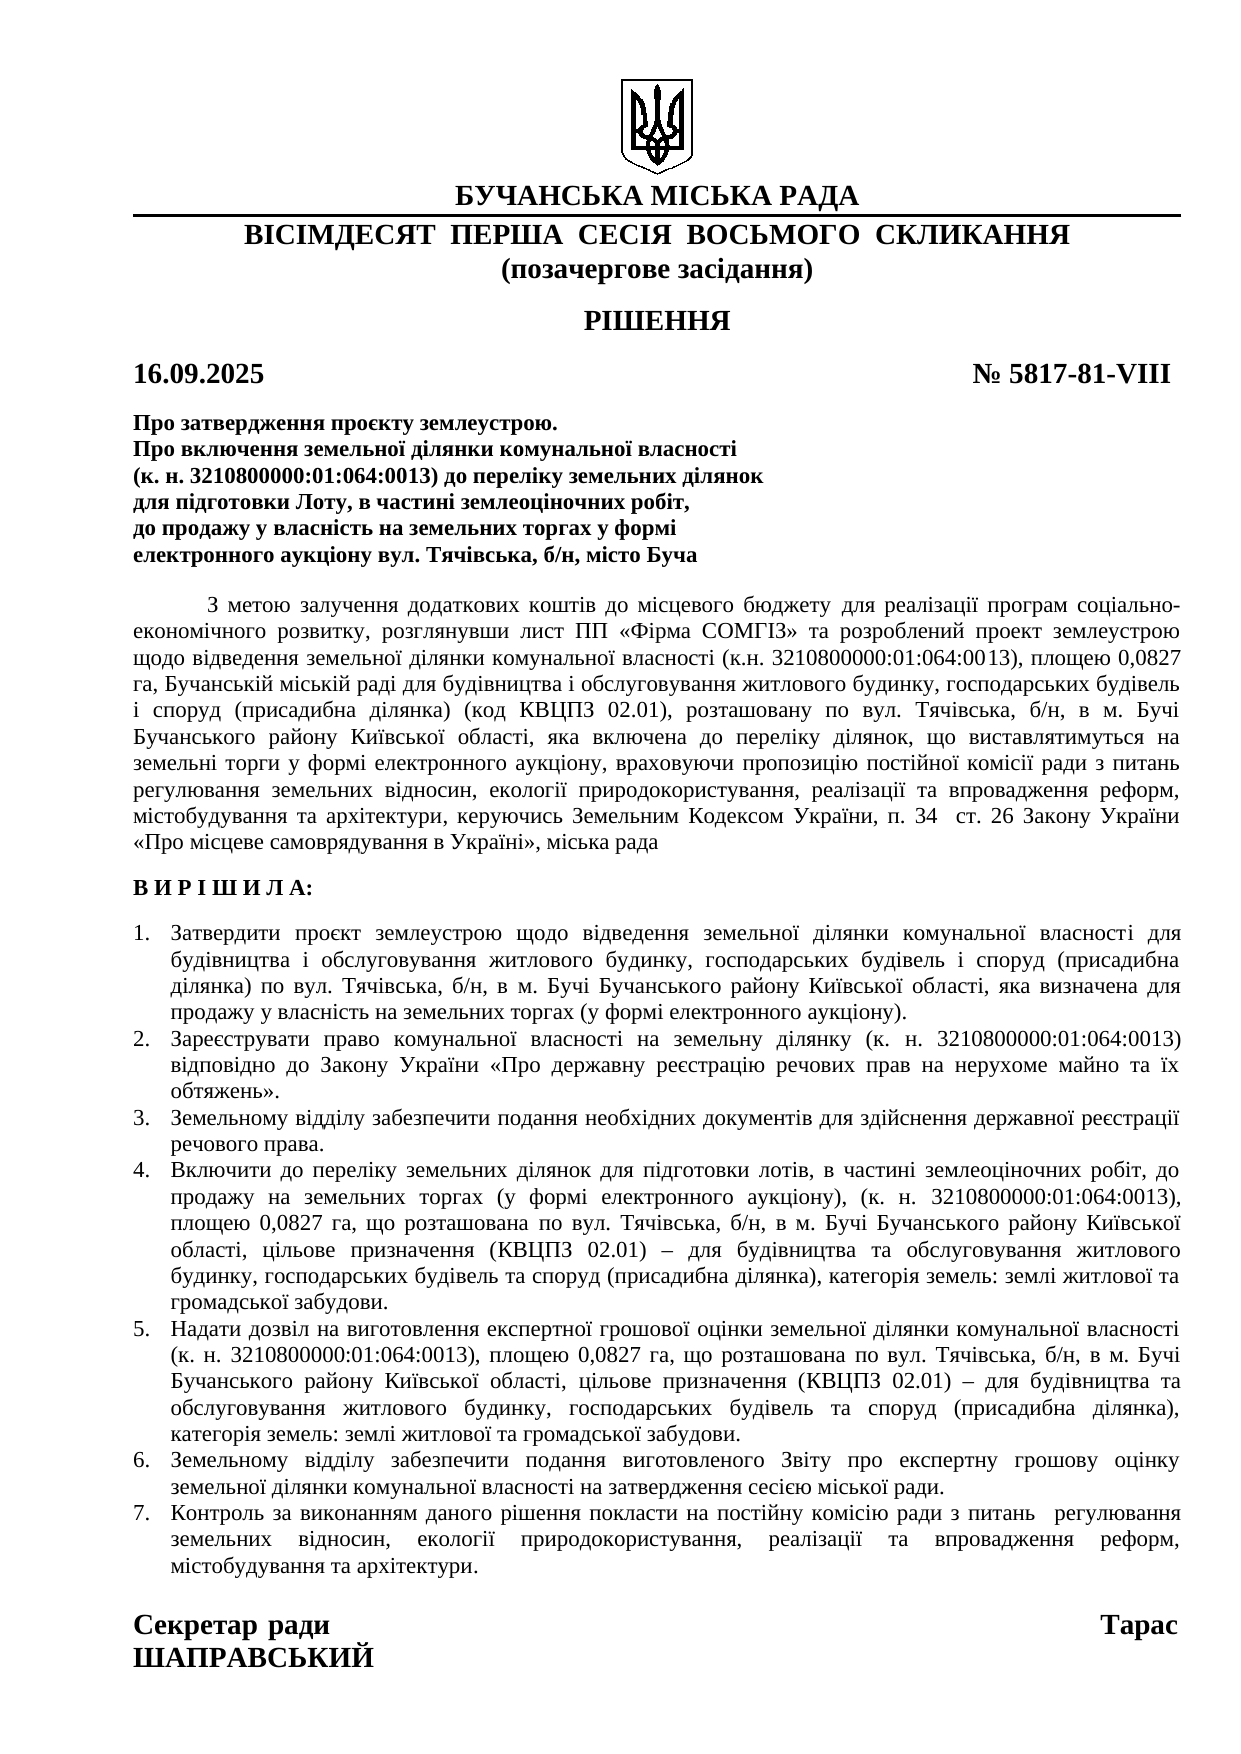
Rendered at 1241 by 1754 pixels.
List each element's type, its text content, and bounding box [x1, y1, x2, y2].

text Про затвердження проєкту землеустрою. [133, 409, 1181, 435]
list Контроль за виконанням даного рішення покласти на постійну комісію ради з питань регулювання земельних відносин, екології природокористування, реалізації та впровадження реформ, містобудування та архітектури. [133, 1499, 1181, 1578]
text В И Р І Ш И Л А: [133, 874, 1181, 900]
text ВІСІМДЕСЯТ ПЕРША СЕСІЯ ВОСЬМОГО СКЛИКАННЯ [133, 217, 1181, 251]
text 16.09.2025 № 5817-81-VIІІ [133, 356, 1181, 390]
text (к. н. 3210800000:01:064:0013) до переліку земельних ділянок [133, 462, 1181, 488]
list Включити до переліку земельних ділянок для підготовки лотів, в частині землеоціночних робіт, до продажу на земельних торгах (у формі електронного аукціону), (к. н. 3210800000:01:064:0013), площею 0,0827 га, що розташована по вул. Тячівська, б/н, в м. Бучі Бучанського району Київської області, цільове призначення (КВЦПЗ 02.01) – для будівництва та обслуговування житлового будинку, господарських будівель та споруд (присадибна ділянка), категорія земель: землі житлової та громадської забудови. [133, 1157, 1181, 1315]
text З метою залучення додаткових коштів до місцевого бюджету для реалізації програм соціально-економічного розвитку, розглянувши лист ПП «Фірма СОМГІЗ» та розроблений проект землеустрою щодо відведення земельної ділянки комунальної власності (к.н. 3210800000:01:064:0013), площею 0,0827 га, Бучанській міській раді для будівництва і обслуговування житлового будинку, господарських будівель і споруд (присадибна ділянка) (код КВЦПЗ 02.01), розташовану по вул. Тячівська, б/н, в м. Бучі Бучанського району Київської області, яка включена до переліку ділянок, що виставлятимуться на земельні торги у формі електронного аукціону, враховуючи пропозицію постійної комісії ради з питань регулювання земельних відносин, екології природокористування, реалізації та впровадження реформ, містобудування та архітектури, керуючись Земельним Кодексом України, п. 34 ст. 26 Закону України «Про місцеве самоврядування в Україні», міська рада [133, 591, 1181, 855]
list Земельному відділу забезпечити подання необхідних документів для здійснення державної реєстрації речового права. [133, 1104, 1181, 1157]
list Надати дозвіл на виготовлення експертної грошової оцінки земельної ділянки комунальної власності (к. н. 3210800000:01:064:0013), площею 0,0827 га, що розташована по вул. Тячівська, б/н, в м. Бучі Бучанського району Київської області, цільове призначення (КВЦПЗ 02.01) – для будівництва та обслуговування житлового будинку, господарських будівель та споруд (присадибна ділянка), категорія земель: землі житлової та громадської забудови. [133, 1315, 1181, 1446]
text до продажу у власність на земельних торгах у формі [133, 514, 1181, 541]
list Зареєструвати право комунальної власності на земельну ділянку (к. н. 3210800000:01:064:0013) відповідно до Закону України «Про державну реєстрацію речових прав на нерухоме майно та їх обтяжень». [133, 1025, 1181, 1104]
text БУЧАНСЬКА МІСЬКА РАДА [133, 178, 1181, 214]
text Секретар ради Тарас ШАПРАВСЬКИЙ [133, 1607, 1181, 1674]
text для підготовки Лоту, в частині землеоціночних робіт, [133, 488, 1181, 514]
list Земельному відділу забезпечити подання виготовленого Звіту про експертну грошову оцінку земельної ділянки комунальної власності на затвердження сесією міської ради. [133, 1446, 1181, 1499]
text електронного аукціону вул. Тячівська, б/н, місто Буча [133, 541, 1181, 567]
text РІШЕННЯ [133, 303, 1181, 337]
text (позачергове засідання) [133, 251, 1181, 284]
list Затвердити проєкт землеустрою щодо відведення земельної ділянки комунальної власності для будівництва і обслуговування житлового будинку, господарських будівель і споруд (присадибна ділянка) по вул. Тячівська, б/н, в м. Бучі Бучанського району Київської області, яка визначена для продажу у власність на земельних торгах (у формі електронного аукціону). [133, 919, 1181, 1025]
text Про включення земельної ділянки комунальної власності [133, 435, 1181, 462]
